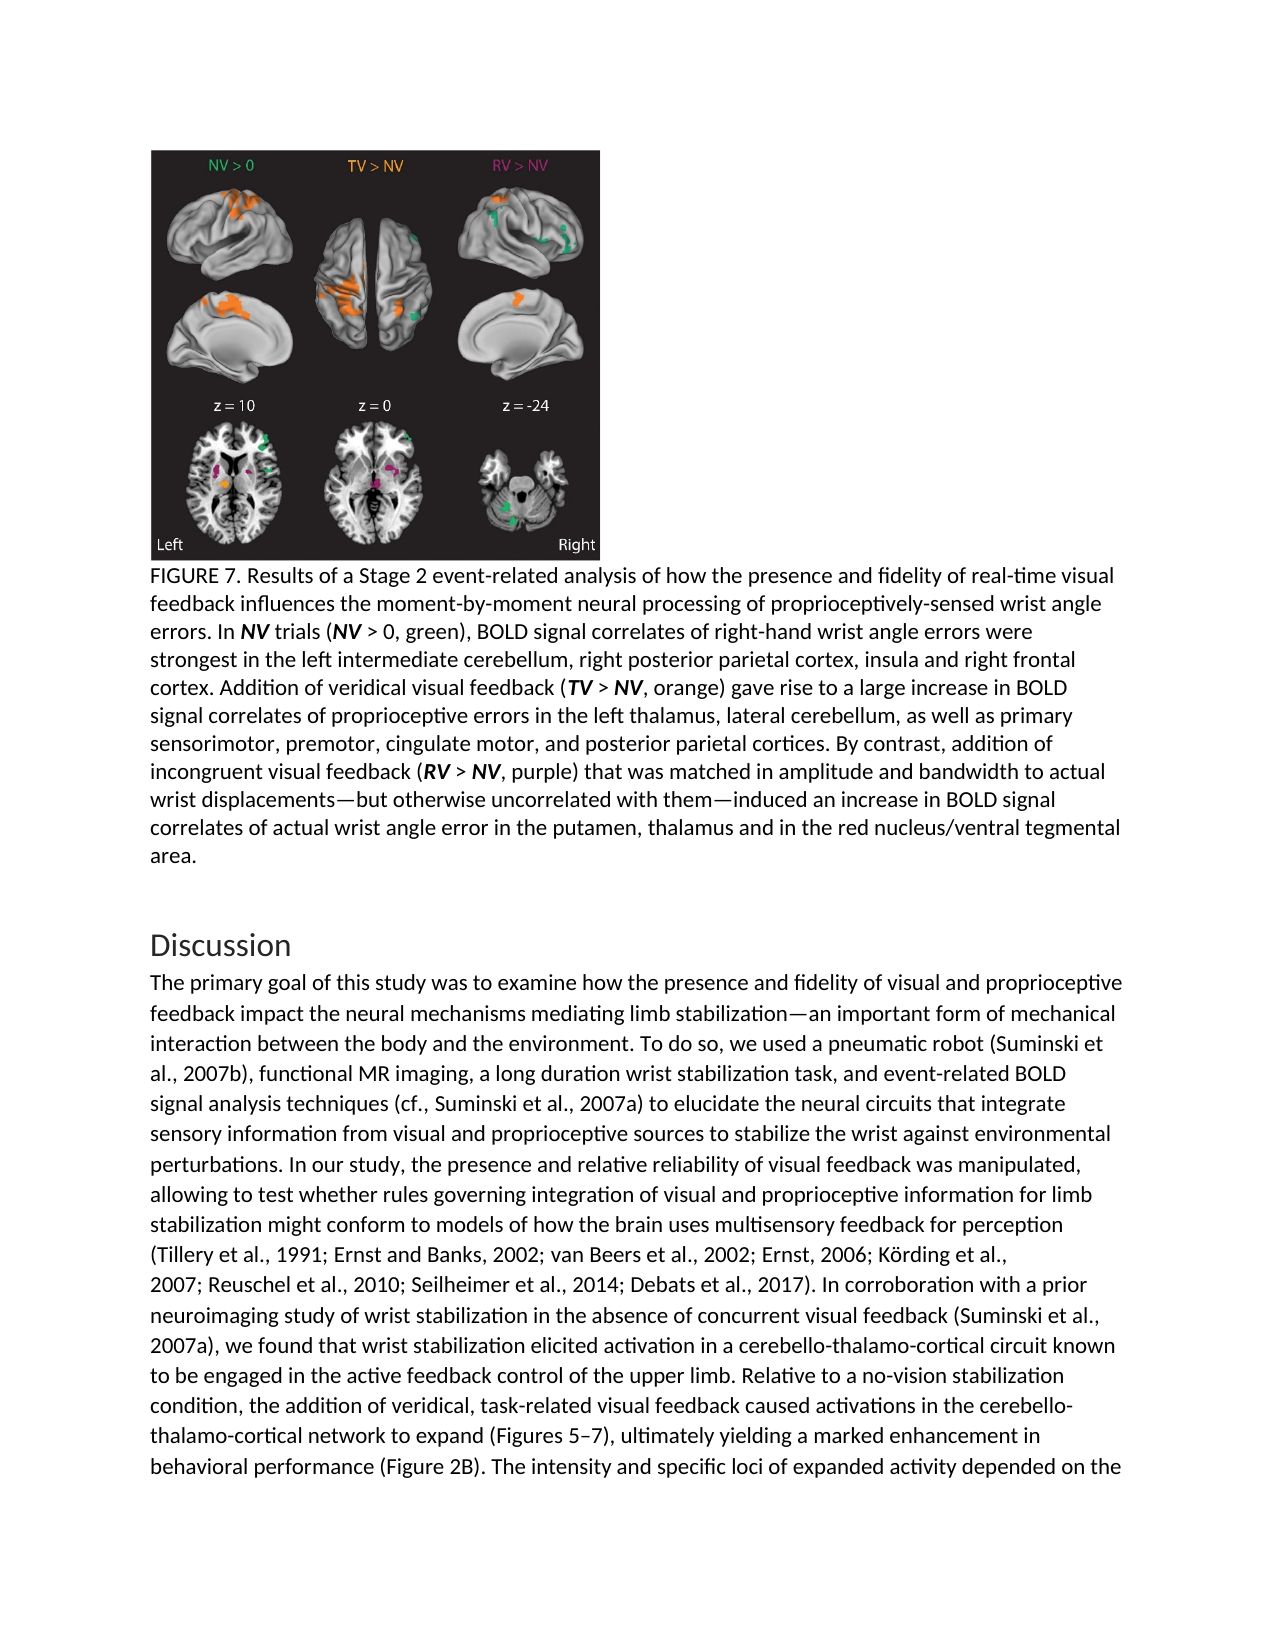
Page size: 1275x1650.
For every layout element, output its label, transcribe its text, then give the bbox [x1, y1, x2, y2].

text FIGURE 7. Results of a Stage 2 event-related analysis of how the presence and fidelity of real-time visual feedback influences the moment-by-moment neural processing of proprioceptively-sensed wrist angle errors. In NV trials (NV > 0, green), BOLD signal correlates of right-hand wrist angle errors were strongest in the left intermediate cerebellum, right posterior parietal cortex, insula and right frontal cortex. Addition of veridical visual feedback (TV > NV, orange) gave rise to a large increase in BOLD signal correlates of proprioceptive errors in the left thalamus, lateral cerebellum, as well as primary sensorimotor, premotor, cingulate motor, and posterior parietal cortices. By contrast, addition of incongruent visual feedback (RV > NV, purple) that was matched in amplitude and bandwidth to actual wrist displacements—but otherwise uncorrelated with them—induced an increase in BOLD signal correlates of actual wrist angle error in the putamen, thalamus and in the red nucleus/ventral tegmental area. [150, 561, 1125, 869]
picture [150, 150, 600, 561]
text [150, 968, 1125, 1480]
subtitle Discussion [150, 924, 1125, 965]
